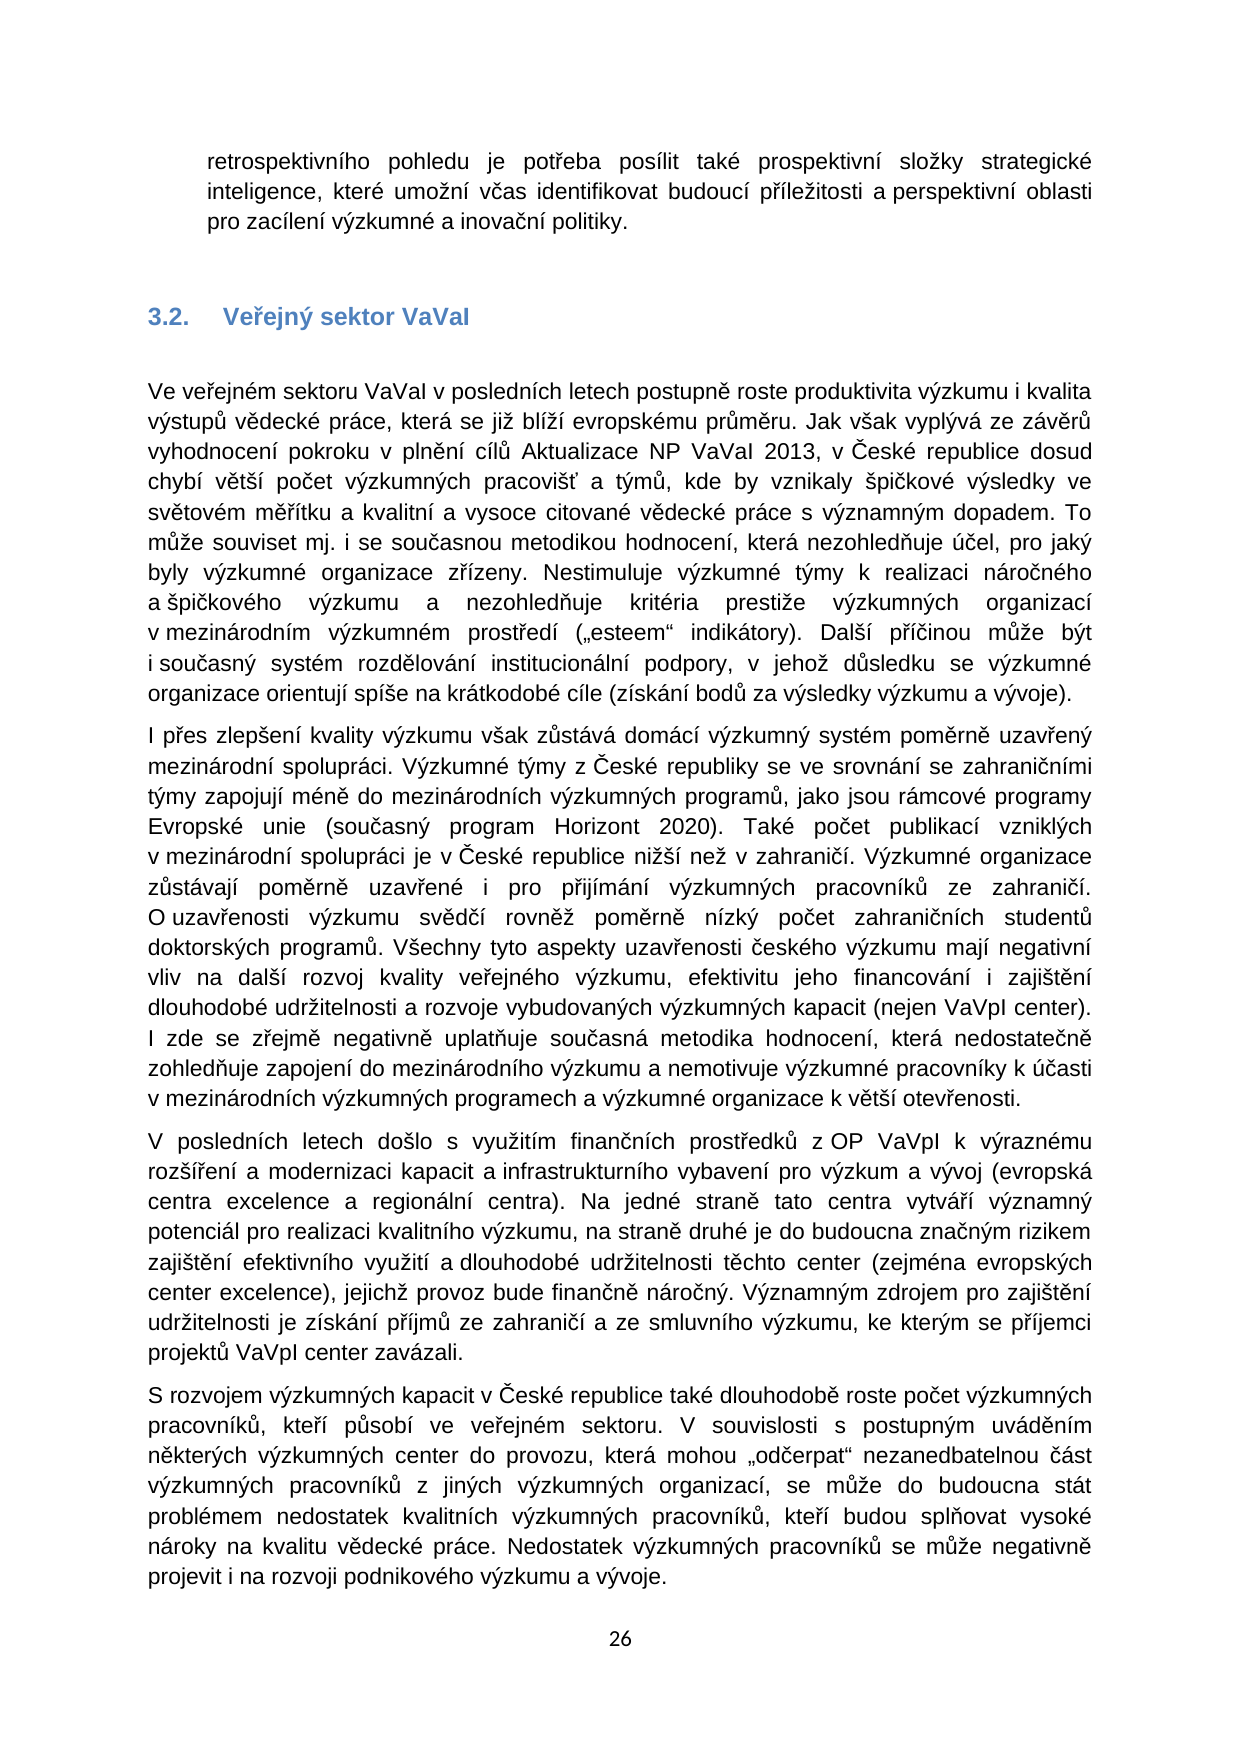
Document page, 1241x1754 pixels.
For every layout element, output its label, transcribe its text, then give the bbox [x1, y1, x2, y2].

text S rozvojem výzkumných kapacit v České republice také dlouhodobě roste počet výzkumných pracovníků, kteří působí ve veřejném sektoru. V souvislosti s postupným uváděním některých výzkumných center do provozu, která mohou „odčerpat“ nezanedbatelnou část výzkumných pracovníků z jiných výzkumných organizací, se může do budoucna stát problémem nedostatek kvalitních výzkumných pracovníků, kteří budou splňovat vysoké nároky na kvalitu vědecké práce. Nedostatek výzkumných pracovníků se může negativně projevit i na rozvoji podnikového výzkumu a vývoje. [148, 1382, 1092, 1589]
subtitle Veřejný sektor VaVaI [148, 302, 1092, 331]
text I přes zlepšení kvality výzkumu však zůstává domácí výzkumný systém poměrně uzavřený mezinárodní spolupráci. Výzkumné týmy z České republiky se ve srovnání se zahraničními týmy zapojují méně do mezinárodních výzkumných programů, jako jsou rámcové programy Evropské unie (současný program Horizont 2020). Také počet publikací vzniklých v mezinárodní spolupráci je v České republice nižší než v zahraničí. Výzkumné organizace zůstávají poměrně uzavřené i pro přijímání výzkumných pracovníků ze zahraničí. O uzavřenosti výzkumu svědčí rovněž poměrně nízký počet zahraničních studentů doktorských programů. Všechny tyto aspekty uzavřenosti českého výzkumu mají negativní vliv na další rozvoj kvality veřejného výzkumu, efektivitu jeho financování i zajištění dlouhodobé udržitelnosti a rozvoje vybudovaných výzkumných kapacit (nejen VaVpI center). I zde se zřejmě negativně uplatňuje současná metodika hodnocení, která nedostatečně zohledňuje zapojení do mezinárodního výzkumu a nemotivuje výzkumné pracovníky k účasti v mezinárodních výzkumných programech a výzkumné organizace k větší otevřenosti. [148, 722, 1092, 1111]
text Ve veřejném sektoru VaVaI v posledních letech postupně roste produktivita výzkumu i kvalita výstupů vědecké práce, která se již blíží evropskému průměru. Jak však vyplývá ze závěrů vyhodnocení pokroku v plnění cílů Aktualizace NP VaVaI 2013, v České republice dosud chybí větší počet výzkumných pracovišť a týmů, kde by vznikaly špičkové výsledky ve světovém měřítku a kvalitní a vysoce citované vědecké práce s významným dopadem. To může souviset mj. i se současnou metodikou hodnocení, která nezohledňuje účel, pro jaký byly výzkumné organizace zřízeny. Nestimuluje výzkumné týmy k realizaci náročného a špičkového výzkumu a nezohledňuje kritéria prestiže výzkumných organizací v mezinárodním výzkumném prostředí („esteem“ indikátory). Další příčinou může být i současný systém rozdělování institucionální podpory, v jehož důsledku se výzkumné organizace orientují spíše na krátkodobé cíle (získání bodů za výsledky výzkumu a vývoje). [148, 378, 1092, 706]
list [169, 148, 1092, 234]
text V posledních letech došlo s využitím finančních prostředků z OP VaVpI k výraznému rozšíření a modernizaci kapacit a infrastrukturního vybavení pro výzkum a vývoj (evropská centra excelence a regionální centra). Na jedné straně tato centra vytváří významný potenciál pro realizaci kvalitního výzkumu, na straně druhé je do budoucna značným rizikem zajištění efektivního využití a dlouhodobé udržitelnosti těchto center (zejména evropských center excelence), jejichž provoz bude finančně náročný. Významným zdrojem pro zajištění udržitelnosti je získání příjmů ze zahraničí a ze smluvního výzkumu, ke kterým se příjemci projektů VaVpI center zavázali. [148, 1128, 1092, 1365]
